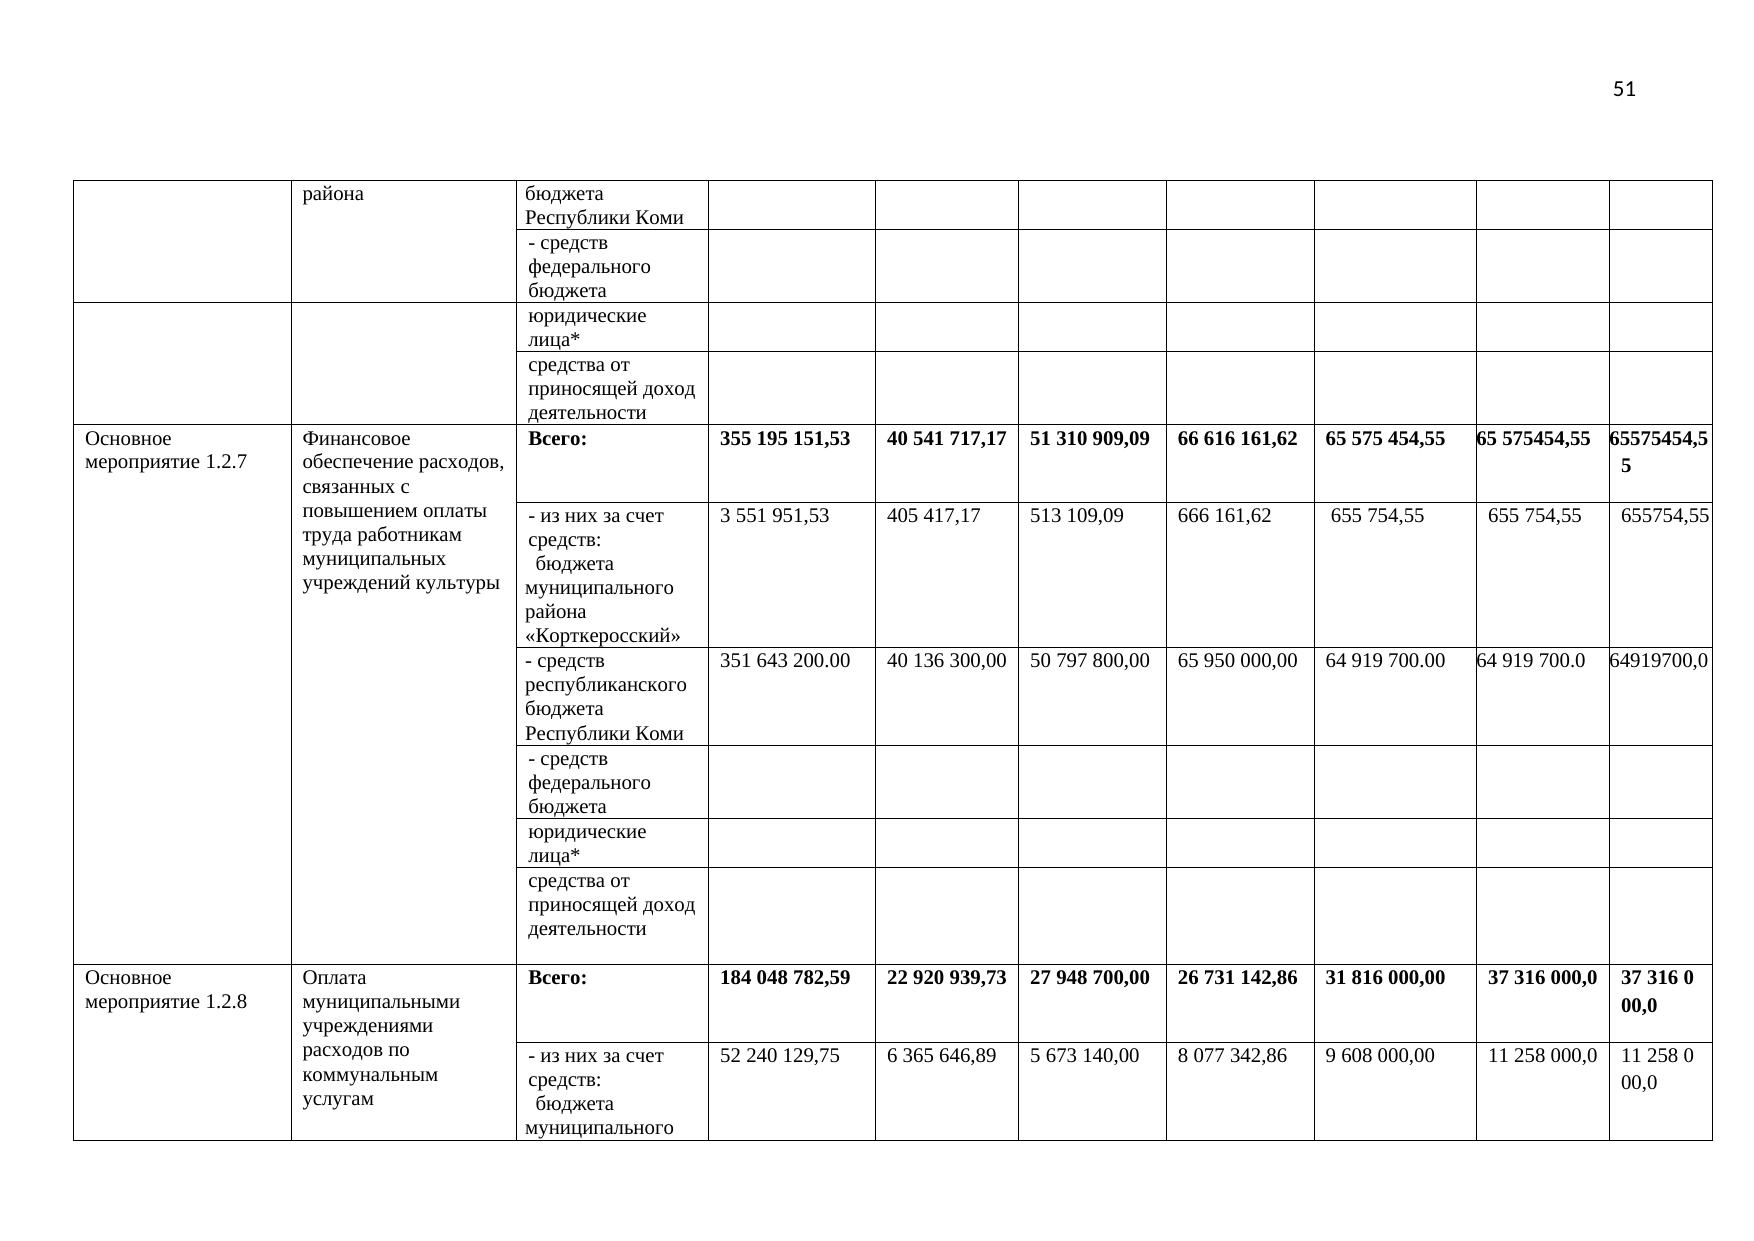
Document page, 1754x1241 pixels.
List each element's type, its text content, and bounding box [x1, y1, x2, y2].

table_cell Основное мероприятие 1.2.7 [74, 425, 291, 964]
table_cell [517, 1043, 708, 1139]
table_cell [1477, 303, 1609, 351]
table_cell [709, 303, 875, 351]
table_cell [1315, 181, 1476, 229]
table_cell 3 551 951,53 [709, 503, 875, 647]
table_cell 51 310 909,09 [1019, 425, 1166, 502]
table_cell [1019, 868, 1166, 964]
table_cell 405 417,17 [876, 503, 1018, 647]
table_cell [1610, 303, 1712, 351]
table_cell 655 754,55 [1315, 503, 1476, 647]
table_cell [1477, 230, 1609, 302]
table_cell - из них за счет средств: бюджета муниципального района «Корткеросский» [517, 503, 708, 647]
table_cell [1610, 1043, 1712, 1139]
table_cell 64 919 700.00 [1315, 648, 1476, 744]
table_cell [74, 303, 291, 424]
table_cell 666 161,62 [1167, 503, 1314, 647]
table_cell 355 195 151,53 [709, 425, 875, 502]
table_cell [1167, 868, 1314, 964]
table_cell [1477, 352, 1609, 424]
table_cell 513 109,09 [1019, 503, 1166, 647]
table_cell Всего: [517, 425, 708, 502]
table_cell 40 541 717,17 [876, 425, 1018, 502]
table_cell [876, 868, 1018, 964]
table_cell юридические лица* [517, 819, 708, 867]
table_cell юридические лица* [517, 303, 708, 351]
table_cell [1315, 868, 1476, 964]
table_cell [1167, 303, 1314, 351]
table_cell 65 950 000,00 [1167, 648, 1314, 744]
table_cell [709, 181, 875, 229]
table_cell [709, 868, 875, 964]
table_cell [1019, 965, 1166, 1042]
table_cell - средств федерального бюджета [517, 746, 708, 818]
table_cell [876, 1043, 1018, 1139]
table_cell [517, 181, 708, 229]
table_cell [876, 746, 1018, 818]
table_cell [876, 819, 1018, 867]
table_cell [709, 352, 875, 424]
table_cell [1315, 352, 1476, 424]
table_cell [876, 303, 1018, 351]
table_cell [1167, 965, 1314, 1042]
table_cell [1167, 352, 1314, 424]
table_cell [709, 746, 875, 818]
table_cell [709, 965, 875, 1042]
table_cell [876, 352, 1018, 424]
table_cell [292, 303, 516, 424]
table_cell [1019, 746, 1166, 818]
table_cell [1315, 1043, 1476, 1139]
table_cell [1610, 230, 1712, 302]
table_cell 655 754,55 [1477, 503, 1609, 647]
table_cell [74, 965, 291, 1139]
table_cell 65575454,55 [1610, 425, 1712, 502]
table_cell 351 643 200.00 [709, 648, 875, 744]
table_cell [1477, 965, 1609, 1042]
table_cell 64919700,0 [1610, 648, 1712, 744]
table_cell 64 919 700.0 [1477, 648, 1609, 744]
table_cell - средств республиканского бюджета Республики Коми [517, 648, 708, 744]
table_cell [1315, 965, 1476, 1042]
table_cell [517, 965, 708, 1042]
table_cell [876, 230, 1018, 302]
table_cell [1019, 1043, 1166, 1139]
table_cell [1019, 181, 1166, 229]
table_cell [1019, 352, 1166, 424]
table_cell [1315, 746, 1476, 818]
table_cell [1167, 181, 1314, 229]
table_cell [1610, 352, 1712, 424]
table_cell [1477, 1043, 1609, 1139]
table_cell [1610, 181, 1712, 229]
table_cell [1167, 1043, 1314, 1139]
table_cell Финансовое обеспечение расходов, связанных с повышением оплаты труда работникам муниципальных учреждений культуры [292, 425, 516, 964]
table_cell [709, 819, 875, 867]
table_cell [1167, 746, 1314, 818]
table_cell - средств федерального бюджета [517, 230, 708, 302]
table_cell 66 616 161,62 [1167, 425, 1314, 502]
table_cell [1315, 819, 1476, 867]
table_cell [1610, 746, 1712, 818]
table_cell средства от приносящей доход деятельности [517, 352, 708, 424]
table_cell [1019, 819, 1166, 867]
table_cell средства от приносящей доход деятельности [517, 868, 708, 964]
table_cell [1610, 819, 1712, 867]
table_cell [876, 181, 1018, 229]
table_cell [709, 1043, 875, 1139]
table_cell [1477, 746, 1609, 818]
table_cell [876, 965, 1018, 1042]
table_cell [1477, 868, 1609, 964]
table_cell 655754,55 [1610, 503, 1712, 647]
table_cell [709, 230, 875, 302]
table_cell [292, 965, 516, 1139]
table_cell [1477, 819, 1609, 867]
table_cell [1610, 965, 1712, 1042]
table_cell 50 797 800,00 [1019, 648, 1166, 744]
table_cell 65 575 454,55 [1315, 425, 1476, 502]
table_cell [1315, 303, 1476, 351]
table_cell [1019, 230, 1166, 302]
table_cell [1019, 303, 1166, 351]
table_cell 40 136 300,00 [876, 648, 1018, 744]
table_cell [1610, 868, 1712, 964]
table_cell [1167, 230, 1314, 302]
table_cell 65 575454,55 [1477, 425, 1609, 502]
table_cell [1315, 230, 1476, 302]
table_cell [1167, 819, 1314, 867]
table_cell [1477, 181, 1609, 229]
